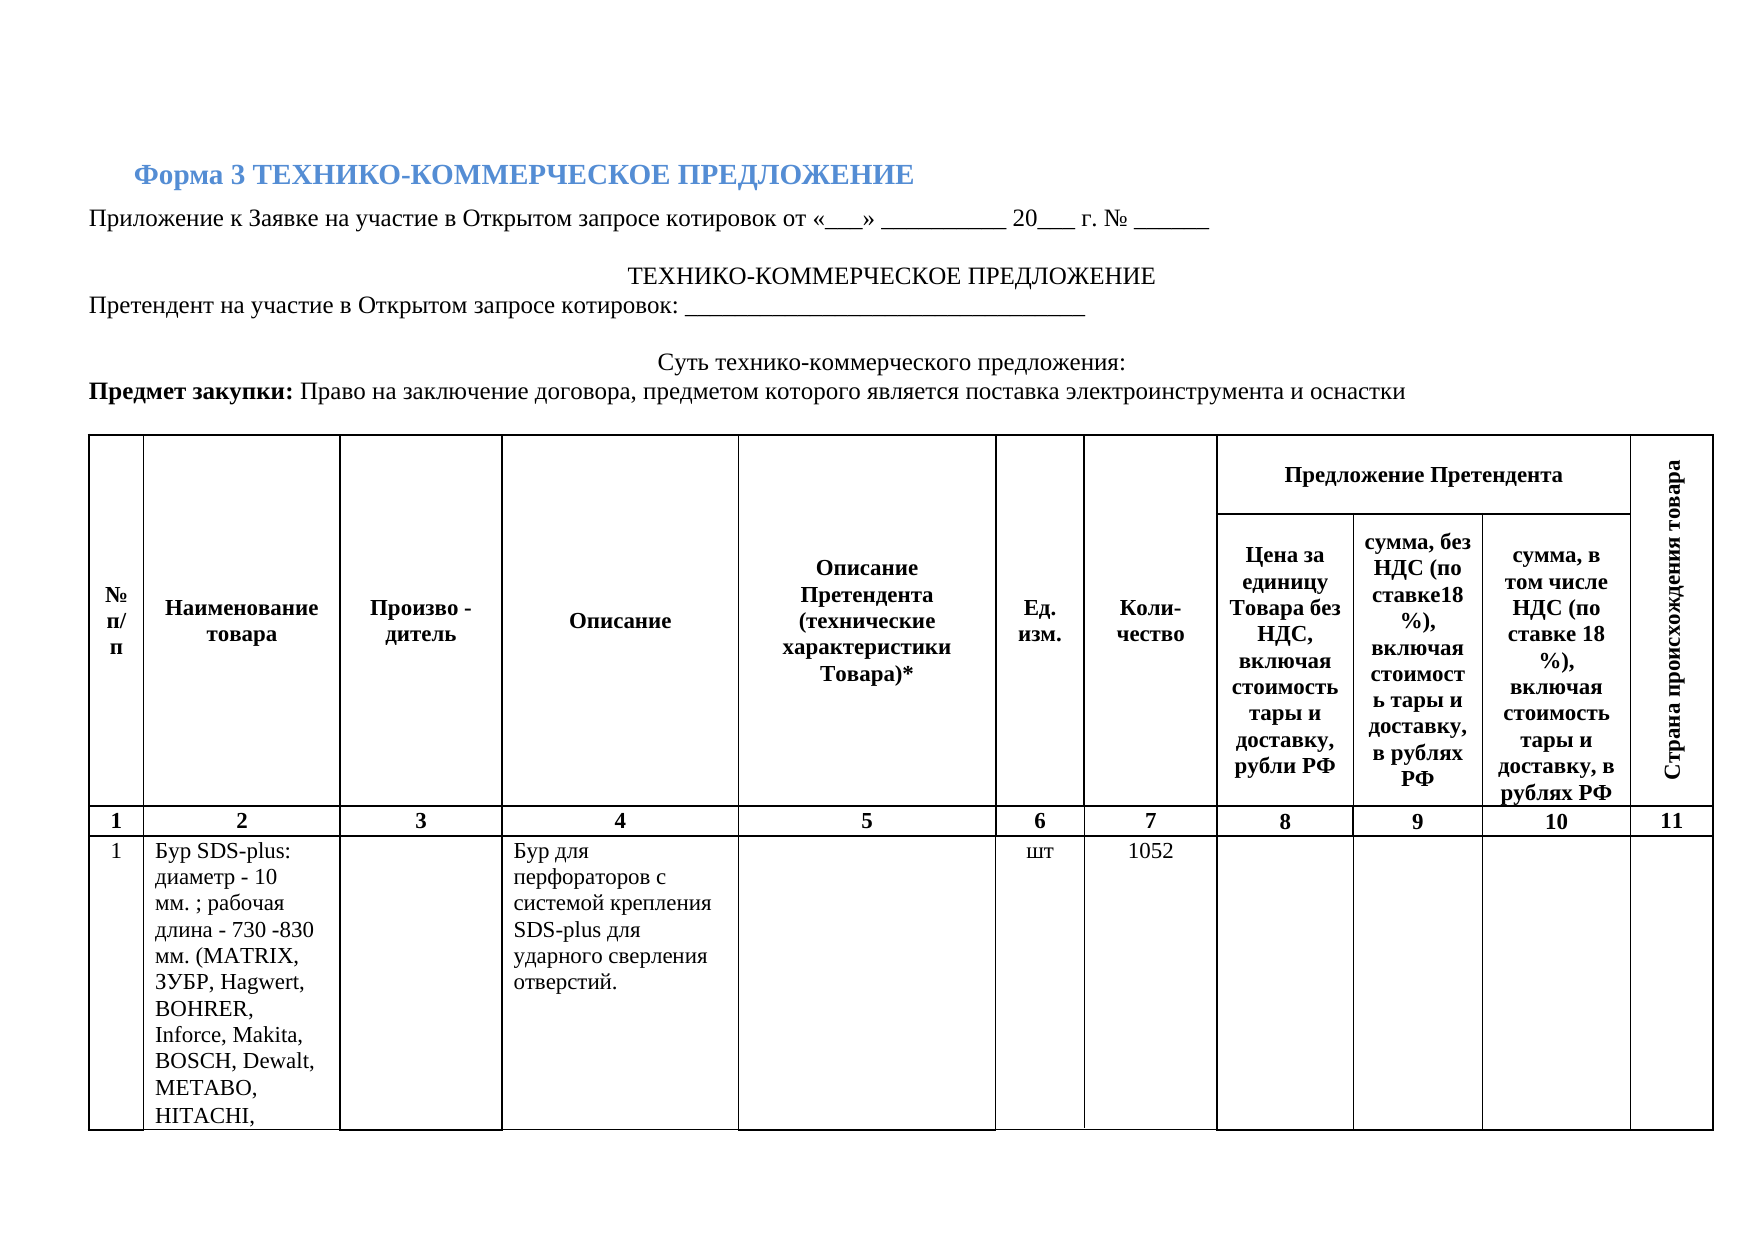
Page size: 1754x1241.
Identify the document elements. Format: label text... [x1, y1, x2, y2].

text Суть технико-коммерческого предложения: [89, 347, 1695, 376]
text Предмет закупки: Право на заключение договора, предметом которого является поставка электроинструмента и оснастки [89, 376, 1695, 405]
table_cell [1483, 837, 1630, 1129]
table_cell 11 [1631, 807, 1712, 834]
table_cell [144, 837, 339, 1129]
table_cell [503, 837, 738, 1129]
table_header Страна происхождения товара [1631, 436, 1712, 805]
table_cell 4 [503, 807, 738, 834]
table_cell 7 [1085, 807, 1216, 834]
text Претендент на участие в Открытом запросе котировок: ________________________________ [89, 290, 1695, 318]
table_cell сумма, в том числе НДС (по ставке 18 %), включая стоимость тары и доставку, в рублях РФ [1483, 515, 1630, 805]
table_header Коли-чество [1085, 436, 1216, 805]
table_cell 1 [90, 807, 143, 834]
text Приложение к Заявке на участие в Открытом запросе котировок от «___» __________ 20___ г. № ______ [89, 203, 1695, 232]
table_header Предложение Претендента [1218, 436, 1630, 513]
table_cell [739, 837, 995, 1129]
table_cell шт [996, 837, 1084, 1129]
table_header Наименование товара [144, 436, 339, 805]
table_cell 1052 [1084, 837, 1216, 1129]
table_cell [341, 837, 501, 1129]
table_header № п/п [90, 436, 143, 805]
text ТЕХНИКО-КОММЕРЧЕСКОЕ ПРЕДЛОЖЕНИЕ [89, 261, 1695, 290]
table_cell 8 [1218, 807, 1352, 834]
table_cell 6 [997, 807, 1084, 834]
table_cell сумма, без НДС (по ставке18 %), включая стоимость тары и доставку, в рублях РФ [1354, 515, 1482, 805]
subtitle Форма 3 ТЕХНИКО-КОММЕРЧЕСКОЕ ПРЕДЛОЖЕНИЕ [134, 157, 1695, 191]
table_header Произво - дитель [341, 436, 501, 805]
table_cell 1 [90, 837, 143, 1129]
table_cell Цена за единицу Товара без НДС, включая стоимость тары и доставку, рубли РФ [1218, 515, 1353, 805]
table_cell 10 [1483, 807, 1630, 834]
table_cell 3 [341, 807, 501, 834]
table_header Ед. изм. [997, 436, 1083, 805]
table_cell 9 [1354, 807, 1482, 834]
table_cell [1218, 837, 1353, 1129]
table_header Описание [503, 436, 738, 805]
table_cell 5 [739, 807, 995, 834]
table_header Описание Претендента (технические характеристики Товара)* [739, 436, 995, 805]
table_cell 2 [144, 807, 339, 834]
table_cell [1631, 837, 1712, 1129]
table_cell [1354, 837, 1482, 1129]
